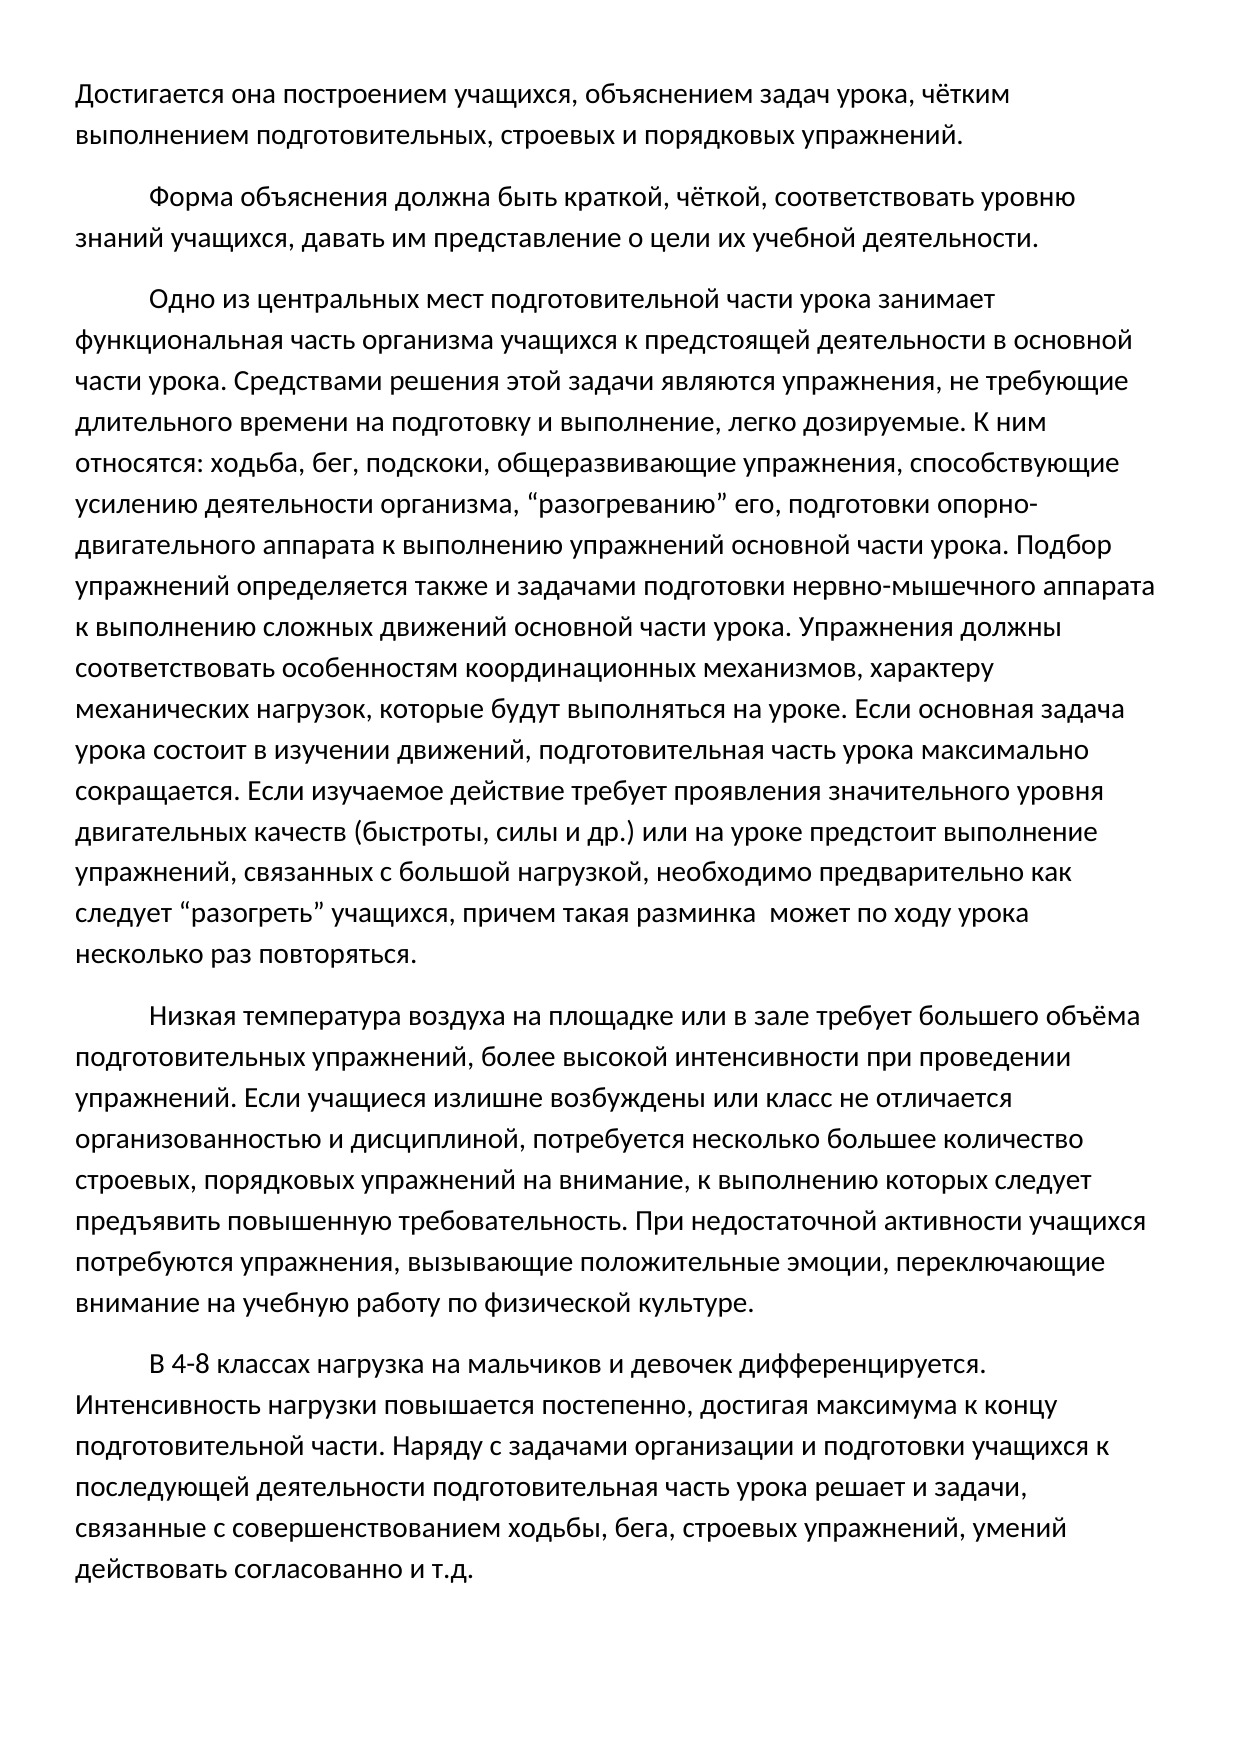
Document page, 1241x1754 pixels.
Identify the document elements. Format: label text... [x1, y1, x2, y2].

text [75, 75, 1165, 152]
text Низкая температура воздуха на площадке или в зале требует большего объёма подготовительных упражнений, более высокой интенсивности при проведении упражнений. Если учащиеся излишне возбуждены или класс не отличается организованностью и дисциплиной, потребуется несколько большее количество строевых, порядковых упражнений на внимание, к выполнению которых следует предъявить повышенную требовательность. При недостаточной активности учащихся потребуются упражнения, вызывающие положительные эмоции, переключающие внимание на учебную работу по физической культуре. [75, 997, 1165, 1319]
text Одно из центральных мест подготовительной части урока занимает функциональная часть организма учащихся к предстоящей деятельности в основной части урока. Средствами решения этой задачи являются упражнения, не требующие длительного времени на подготовку и выполнение, легко дозируемые. К ним относятся: ходьба, бег, подскоки, общеразвивающие упражнения, способствующие усилению деятельности организма, “разогреванию” его, подготовки опорно-двигательного аппарата к выполнению упражнений основной части урока. Подбор упражнений определяется также и задачами подготовки нервно-мышечного аппарата к выполнению сложных движений основной части урока. Упражнения должны соответствовать особенностям координационных механизмов, характеру механических нагрузок, которые будут выполняться на уроке. Если основная задача урока состоит в изучении движений, подготовительная часть урока максимально сокращается. Если изучаемое действие требует проявления значительного уровня двигательных качеств (быстроты, силы и др.) или на уроке предстоит выполнение упражнений, связанных с большой нагрузкой, необходимо предварительно как следует “разогреть” учащихся, причем такая разминка может по ходу урока несколько раз повторяться. [75, 280, 1165, 971]
text Форма объяснения должна быть краткой, чёткой, соответствовать уровню знаний учащихся, давать им представление о цели их учебной деятельности. [75, 178, 1165, 254]
text В 4-8 классах нагрузка на мальчиков и девочек дифференцируется. Интенсивность нагрузки повышается постепенно, достигая максимума к концу подготовительной части. Наряду с задачами организации и подготовки учащихся к последующей деятельности подготовительная часть урока решает и задачи, связанные с совершенствованием ходьбы, бега, строевых упражнений, умений действовать согласованно и т.д. [75, 1346, 1165, 1586]
